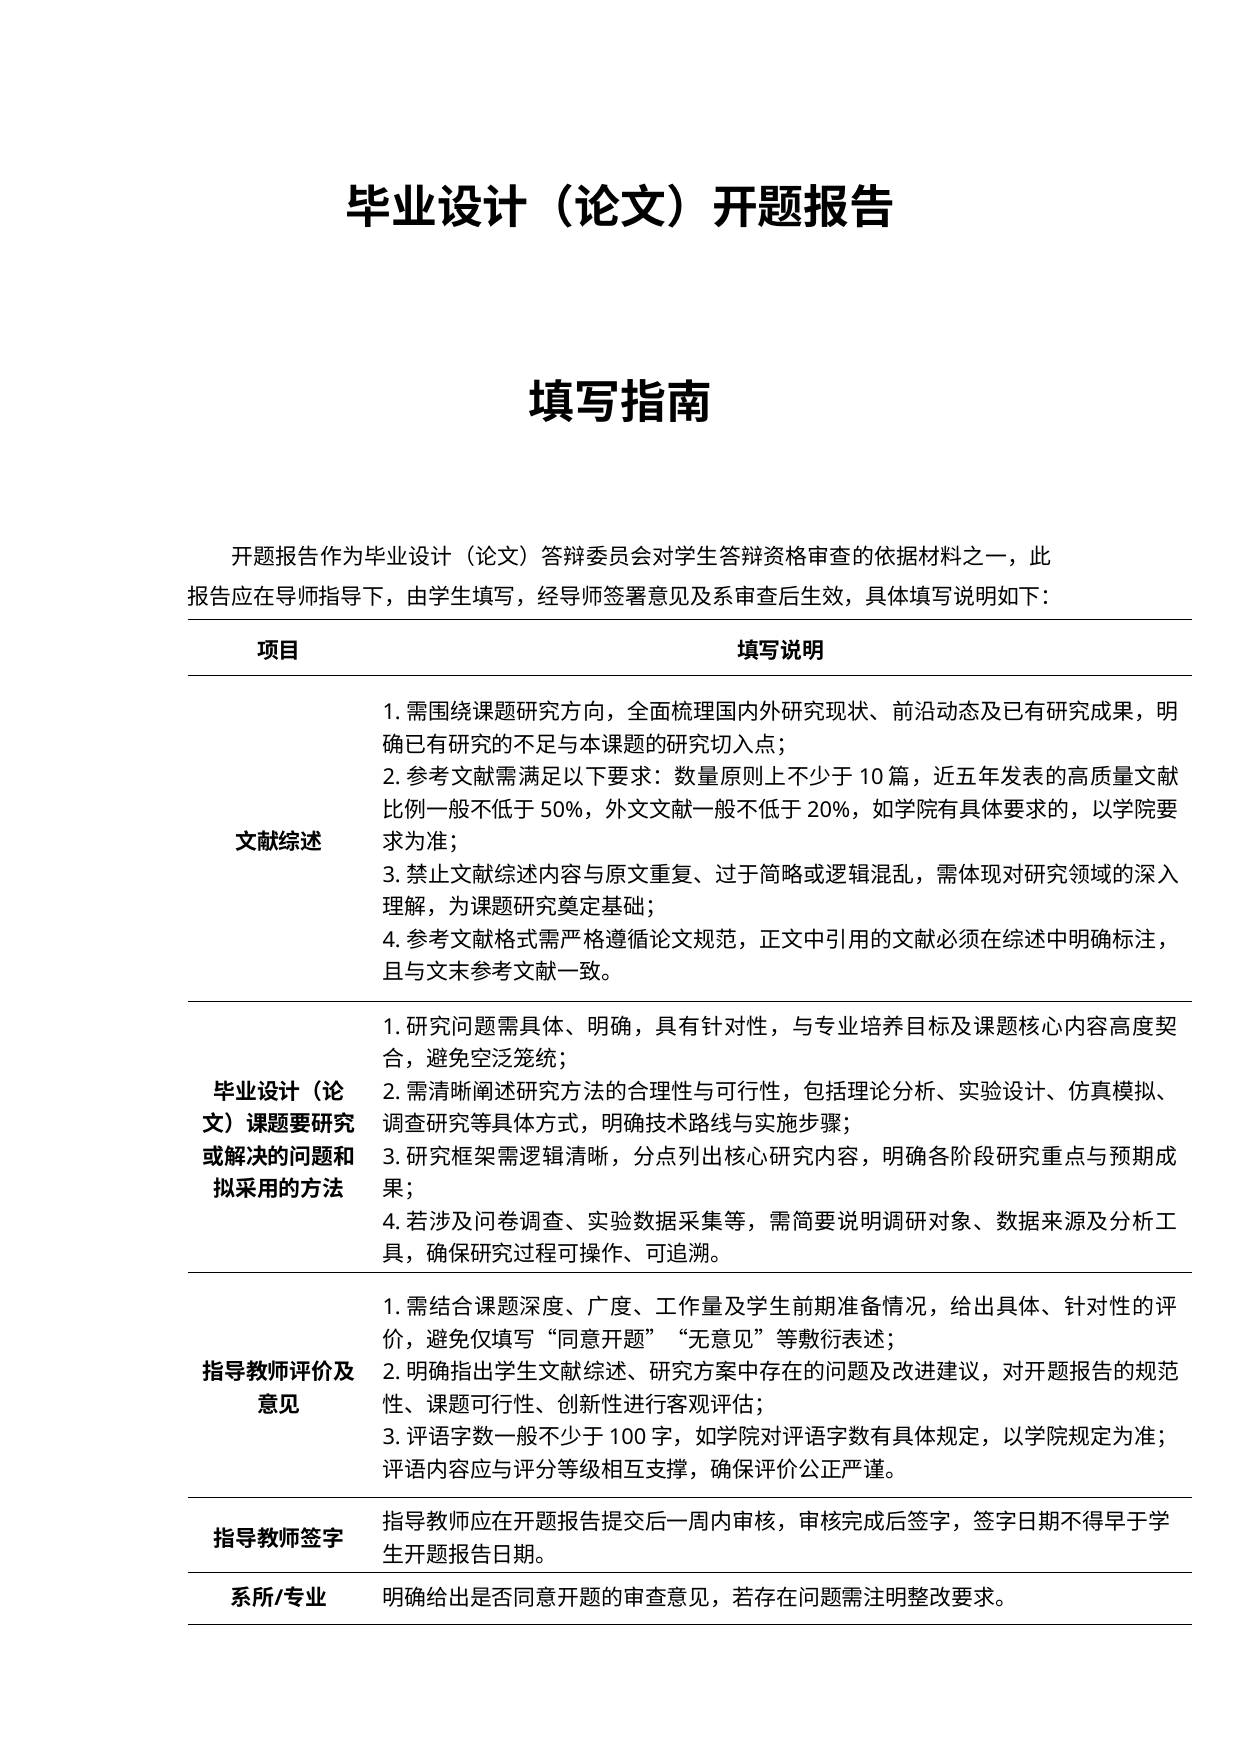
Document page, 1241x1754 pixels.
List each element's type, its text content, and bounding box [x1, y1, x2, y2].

table_cell 系所/专业 审查意见 [188, 1573, 370, 1623]
table_cell 指导教师评价及意见 [188, 1273, 370, 1497]
table_cell 指导教师签字 [188, 1498, 370, 1572]
text 毕业设计（论文）开题报告 填写指南 [187, 154, 1053, 447]
text 开题报告作为毕业设计（论文）答辩委员会对学生答辩资格审查的依据材料之一，此报告应在导师指导下，由学生填写，经导师签署意见及系审查后生效，具体填写说明如下： [187, 538, 1053, 611]
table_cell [370, 1573, 1192, 1623]
table_cell 需围绕课题研究方向，全面梳理国内外研究现状、前沿动态及已有研究成果，明确已有研究的不足与本课题的研究切入点； 参考文献需满足以下要求：数量原则上不少于10篇，近五年发表的高质量文献比例一般不低于50%，外文文献一般不低于20%，如学院有具体要求的，以学院要求为准； 禁止文献综述内容与原文重复、过于简略或逻辑混乱，需体现对研究领域的深入理解，为课题研究奠定基础； 参考文献格式需严格遵循论文规范，正文中引用的文献必须在综述中明确标注，且与文末参考文献一致。 [370, 676, 1192, 1001]
table_header 项目 [188, 620, 370, 674]
table_cell 文献综述 [188, 676, 370, 1001]
table_cell 毕业设计（论文）课题要研究或解决的问题和拟采用的方法 [188, 1002, 370, 1272]
table_cell 指导教师应在开题报告提交后一周内审核，审核完成后签字，签字日期不得早于学生开题报告日期。 [370, 1498, 1192, 1572]
table_header 填写说明 [370, 620, 1192, 674]
table_cell 需结合课题深度、广度、工作量及学生前期准备情况，给出具体、针对性的评价，避免仅填写“同意开题”“无意见”等敷衍表述； 明确指出学生文献综述、研究方案中存在的问题及改进建议，对开题报告的规范性、课题可行性、创新性进行客观评估； 评语字数一般不少于100字，如学院对评语字数有具体规定，以学院规定为准；评语内容应与评分等级相互支撑，确保评价公正严谨。 [370, 1273, 1192, 1497]
table_cell 研究问题需具体、明确，具有针对性，与专业培养目标及课题核心内容高度契合，避免空泛笼统； 需清晰阐述研究方法的合理性与可行性，包括理论分析、实验设计、仿真模拟、调查研究等具体方式，明确技术路线与实施步骤； 研究框架需逻辑清晰，分点列出核心研究内容，明确各阶段研究重点与预期成果； 若涉及问卷调查、实验数据采集等，需简要说明调研对象、数据来源及分析工具，确保研究过程可操作、可追溯。 [370, 1002, 1192, 1272]
